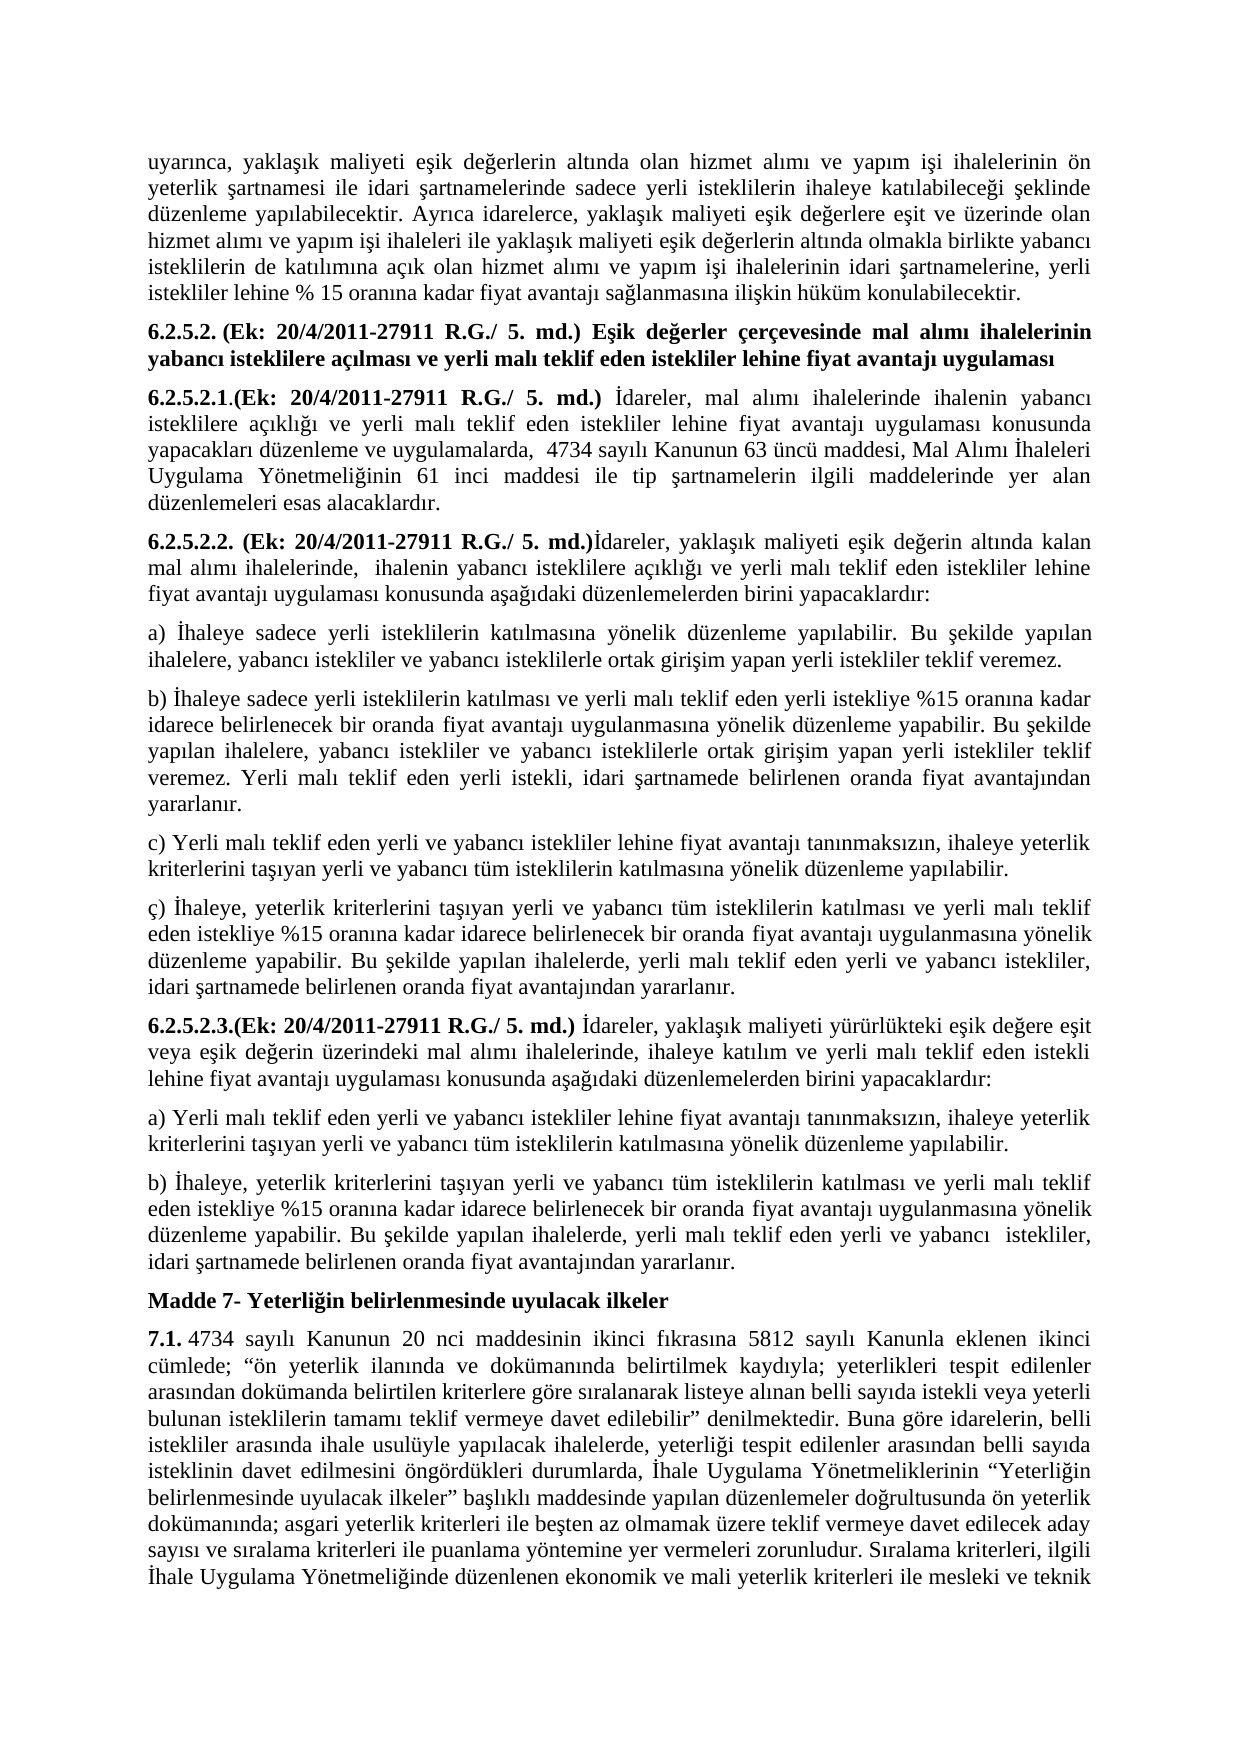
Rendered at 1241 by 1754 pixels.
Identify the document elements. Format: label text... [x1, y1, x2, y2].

text 6.2.5.2. (Ek: 20/4/2011-27911 R.G./ 5. md.) Eşik değerler çerçevesinde mal alımı ihalelerinin yabancı isteklilere açılması ve yerli malı teklif eden istekliler lehine fiyat avantajı uygulaması [148, 318, 1092, 371]
text Madde 7- Yeterliğin belirlenmesinde uyulacak ilkeler [148, 1287, 1092, 1313]
text 6.2.5.2.2. (Ek: 20/4/2011-27911 R.G./ 5. md.)İdareler, yaklaşık maliyeti eşik değerin altında kalan mal alımı ihalelerinde, ihalenin yabancı isteklilere açıklığı ve yerli malı teklif eden istekliler lehine fiyat avantajı uygulaması konusunda aşağıdaki düzenlemelerden birini yapacaklardır: [148, 528, 1092, 607]
text a) İhaleye sadece yerli isteklilerin katılmasına yönelik düzenleme yapılabilir. Bu şekilde yapılan ihalelere, yabancı istekliler ve yabancı isteklilerle ortak girişim yapan yerli istekliler teklif veremez. [148, 619, 1092, 672]
text a) Yerli malı teklif eden yerli ve yabancı istekliler lehine fiyat avantajı tanınmaksızın, ihaleye yeterlik kriterlerini taşıyan yerli ve yabancı tüm isteklilerin katılmasına yönelik düzenleme yapılabilir. [148, 1103, 1092, 1156]
text 6.2.5.2.1.(Ek: 20/4/2011-27911 R.G./ 5. md.) İdareler, mal alımı ihalelerinde ihalenin yabancı isteklilere açıklığı ve yerli malı teklif eden istekliler lehine fiyat avantajı uygulaması konusunda yapacakları düzenleme ve uygulamalarda, 4734 sayılı Kanunun 63 üncü maddesi, Mal Alımı İhaleleri Uygulama Yönetmeliğinin 61 inci maddesi ile tip şartnamelerin ilgili maddelerinde yer alan düzenlemeleri esas alacaklardır. [148, 383, 1092, 515]
text b) İhaleye, yeterlik kriterlerini taşıyan yerli ve yabancı tüm isteklilerin katılması ve yerli malı teklif eden istekliye %15 oranına kadar idarece belirlenecek bir oranda fiyat avantajı uygulanmasına yönelik düzenleme yapabilir. Bu şekilde yapılan ihalelerde, yerli malı teklif eden yerli ve yabancı istekliler, idari şartnamede belirlenen oranda fiyat avantajından yararlanır. [148, 1169, 1092, 1274]
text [148, 148, 1092, 306]
text c) Yerli malı teklif eden yerli ve yabancı istekliler lehine fiyat avantajı tanınmaksızın, ihaleye yeterlik kriterlerini taşıyan yerli ve yabancı tüm isteklilerin katılmasına yönelik düzenleme yapılabilir. [148, 829, 1092, 882]
text 6.2.5.2.3.(Ek: 20/4/2011-27911 R.G./ 5. md.) İdareler, yaklaşık maliyeti yürürlükteki eşik değere eşit veya eşik değerin üzerindeki mal alımı ihalelerinde, ihaleye katılım ve yerli malı teklif eden istekli lehine fiyat avantajı uygulaması konusunda aşağıdaki düzenlemelerden birini yapacaklardır: [148, 1012, 1092, 1091]
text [148, 1326, 1092, 1589]
text b) İhaleye sadece yerli isteklilerin katılması ve yerli malı teklif eden yerli istekliye %15 oranına kadar idarece belirlenecek bir oranda fiyat avantajı uygulanmasına yönelik düzenleme yapabilir. Bu şekilde yapılan ihalelere, yabancı istekliler ve yabancı isteklilerle ortak girişim yapan yerli istekliler teklif veremez. Yerli malı teklif eden yerli istekli, idari şartnamede belirlenen oranda fiyat avantajından yararlanır. [148, 684, 1092, 816]
text ç) İhaleye, yeterlik kriterlerini taşıyan yerli ve yabancı tüm isteklilerin katılması ve yerli malı teklif eden istekliye %15 oranına kadar idarece belirlenecek bir oranda fiyat avantajı uygulanmasına yönelik düzenleme yapabilir. Bu şekilde yapılan ihalelerde, yerli malı teklif eden yerli ve yabancı istekliler, idari şartnamede belirlenen oranda fiyat avantajından yararlanır. [148, 894, 1092, 999]
